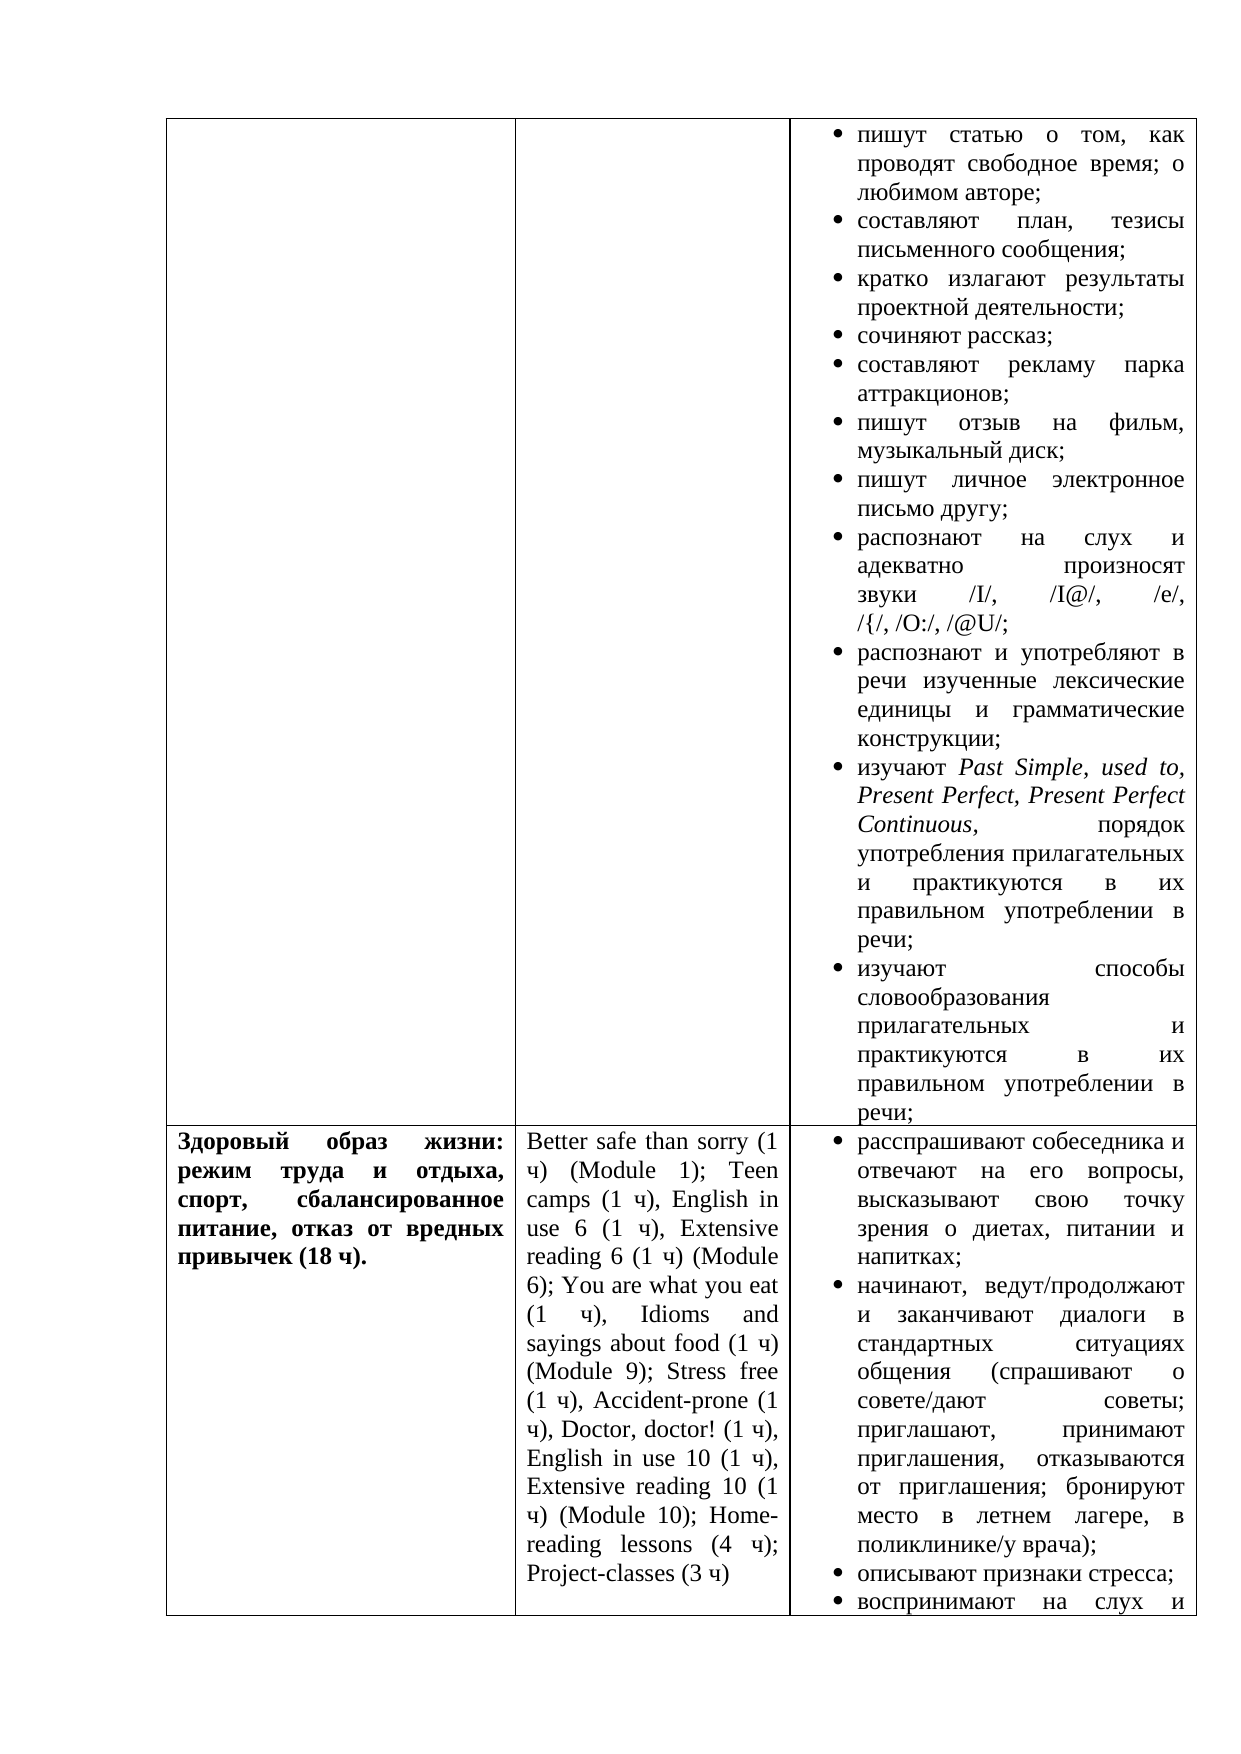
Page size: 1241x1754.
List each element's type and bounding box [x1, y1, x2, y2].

table_cell [167, 119, 515, 1125]
table_cell [791, 119, 1196, 1125]
table_cell [516, 1126, 789, 1615]
table_cell [791, 1126, 1196, 1615]
table_cell [516, 119, 789, 1125]
table_cell [167, 1126, 515, 1615]
